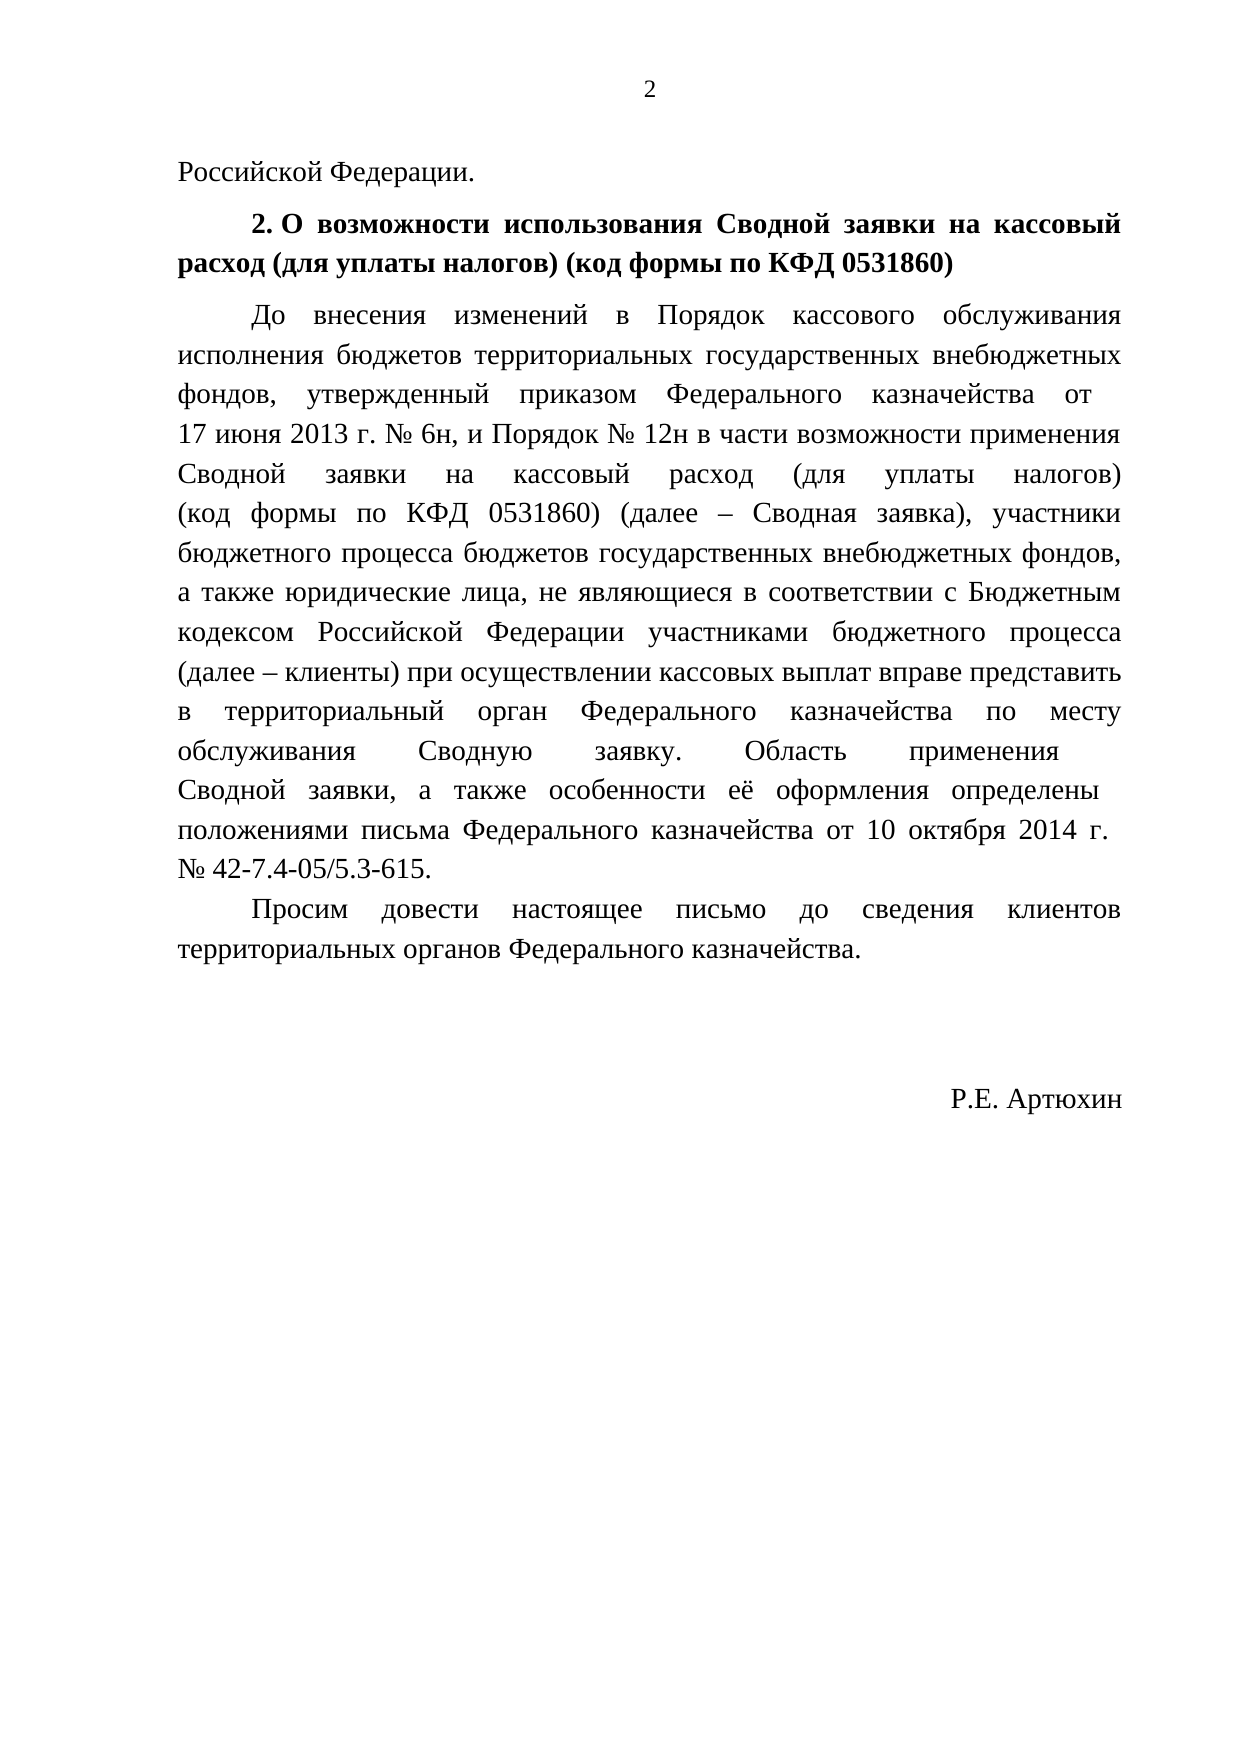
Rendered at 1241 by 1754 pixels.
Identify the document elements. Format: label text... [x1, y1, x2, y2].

text Р.Е. Артюхин [177, 1077, 1122, 1114]
text До внесения изменений в Порядок кассового обслуживания исполнения бюджетов территориальных государственных внебюджетных фондов, утвержденный приказом Федерального казначейства от 17 июня 2013 г. № 6н, и Порядок № 12н в части возможности применения Сводной заявки на кассовый расход (для уплаты налогов) (код формы по КФД 0531860) (далее – Сводная заявка), участники бюджетного процесса бюджетов государственных внебюджетных фондов, а также юридические лица, не являющиеся в соответствии с Бюджетным кодексом Российской Федерации участниками бюджетного процесса (далее – клиенты) при осуществлении кассовых выплат вправе представить в территориальный орган Федерального казначейства по месту обслуживания Сводную заявку. Область применения Сводной заявки, а также особенности её оформления определены положениями письма Федерального казначейства от 10 октября 2014 г. № 42-7.4-05/5.3-615. [177, 291, 1122, 885]
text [177, 148, 1122, 187]
list О возможности использования Сводной заявки на кассовый расход (для уплаты налогов) (код формы по КФД 0531860) [177, 200, 1122, 279]
text Просим довести настоящее письмо до сведения клиентов территориальных органов Федерального казначейства. [177, 885, 1122, 964]
